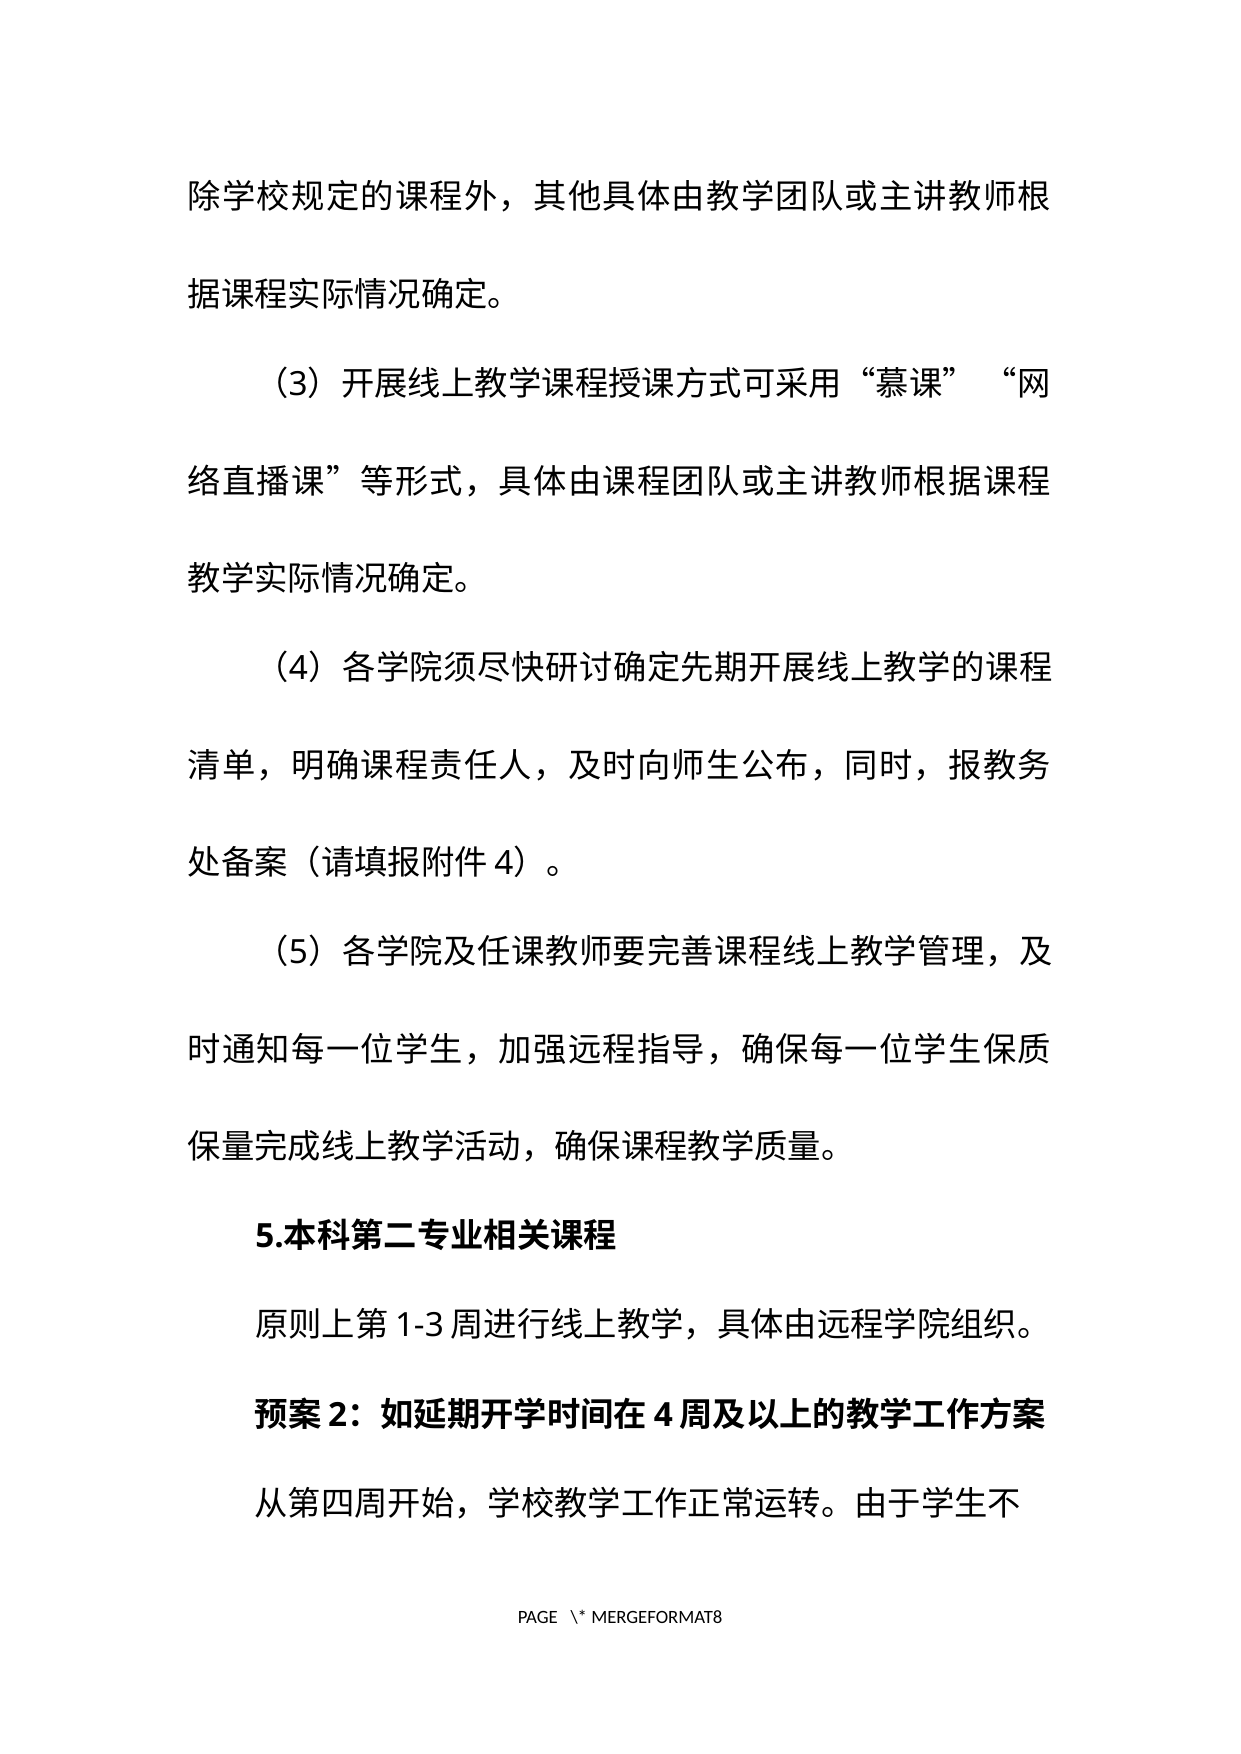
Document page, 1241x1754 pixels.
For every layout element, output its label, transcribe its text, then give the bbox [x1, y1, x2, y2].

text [187, 162, 1053, 324]
text （3）开展线上教学课程授课方式可采用“慕课” “网络直播课”等形式，具体由课程团队或主讲教师根据课程教学实际情况确定。 [187, 348, 1053, 608]
text 预案2：如延期开学时间在4周及以上的教学工作方案 [187, 1379, 1053, 1444]
text 5.本科第二专业相关课程 [187, 1201, 1053, 1266]
text （4）各学院须尽快研讨确定先期开展线上教学的课程清单，明确课程责任人，及时向师生公布，同时，报教务处备案（请填报附件4）。 [187, 633, 1053, 893]
text （5）各学院及任课教师要完善课程线上教学管理，及时通知每一位学生，加强远程指导，确保每一位学生保质保量完成线上教学活动，确保课程教学质量。 [187, 917, 1053, 1177]
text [187, 1468, 1053, 1533]
text 原则上第1-3周进行线上教学，具体由远程学院组织。 [187, 1290, 1053, 1355]
